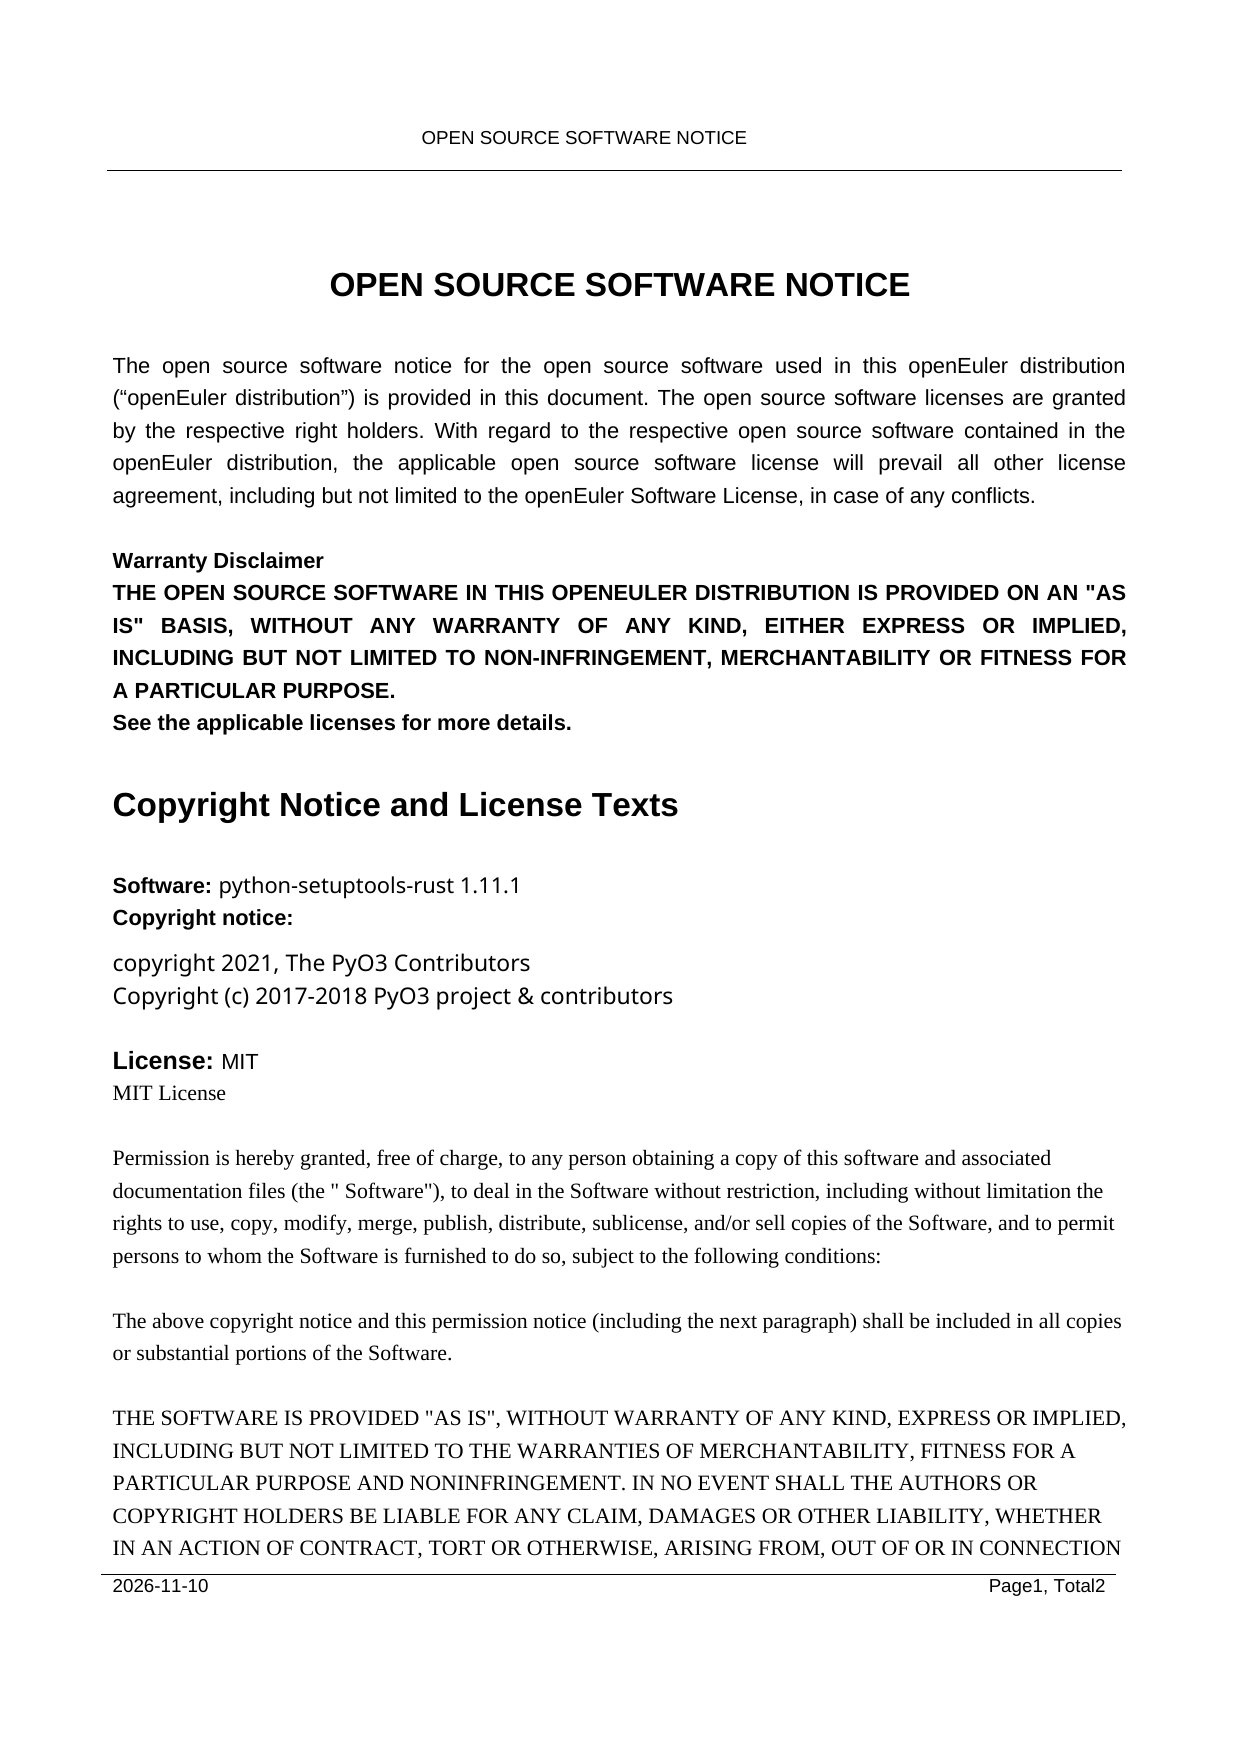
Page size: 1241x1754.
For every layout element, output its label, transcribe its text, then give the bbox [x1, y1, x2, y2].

text Copyright Notice and License Texts [112, 771, 1128, 836]
text Copyright notice: [112, 901, 1128, 934]
text THE OPEN SOURCE SOFTWARE IN THIS OPENEULER DISTRIBUTION IS PROVIDED ON AN "AS IS" BASIS, WITHOUT ANY WARRANTY OF ANY KIND, EITHER EXPRESS OR IMPLIED, INCLUDING BUT NOT LIMITED TO NON-INFRINGEMENT, MERCHANTABILITY OR FITNESS FOR A PARTICULAR PURPOSE. See the applicable licenses for more details. [112, 576, 1128, 739]
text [112, 1077, 1128, 1564]
title Software: python-setuptools-rust 1.11.1 [112, 869, 1128, 901]
text Warranty Disclaimer [112, 544, 1128, 576]
text copyright 2021, The PyO3 Contributors Copyright (c) 2017-2018 PyO3 project & contributors [112, 947, 1128, 1044]
text OPEN SOURCE SOFTWARE NOTICE [112, 251, 1128, 316]
text License: MIT [112, 1044, 1128, 1077]
text The open source software notice for the open source software used in this openEuler distribution (“openEuler distribution”) is provided in this document. The open source software licenses are granted by the respective right holders. With regard to the respective open source software contained in the openEuler distribution, the applicable open source software license will prevail all other license agreement, including but not limited to the openEuler Software License, in case of any conflicts. [112, 349, 1128, 511]
